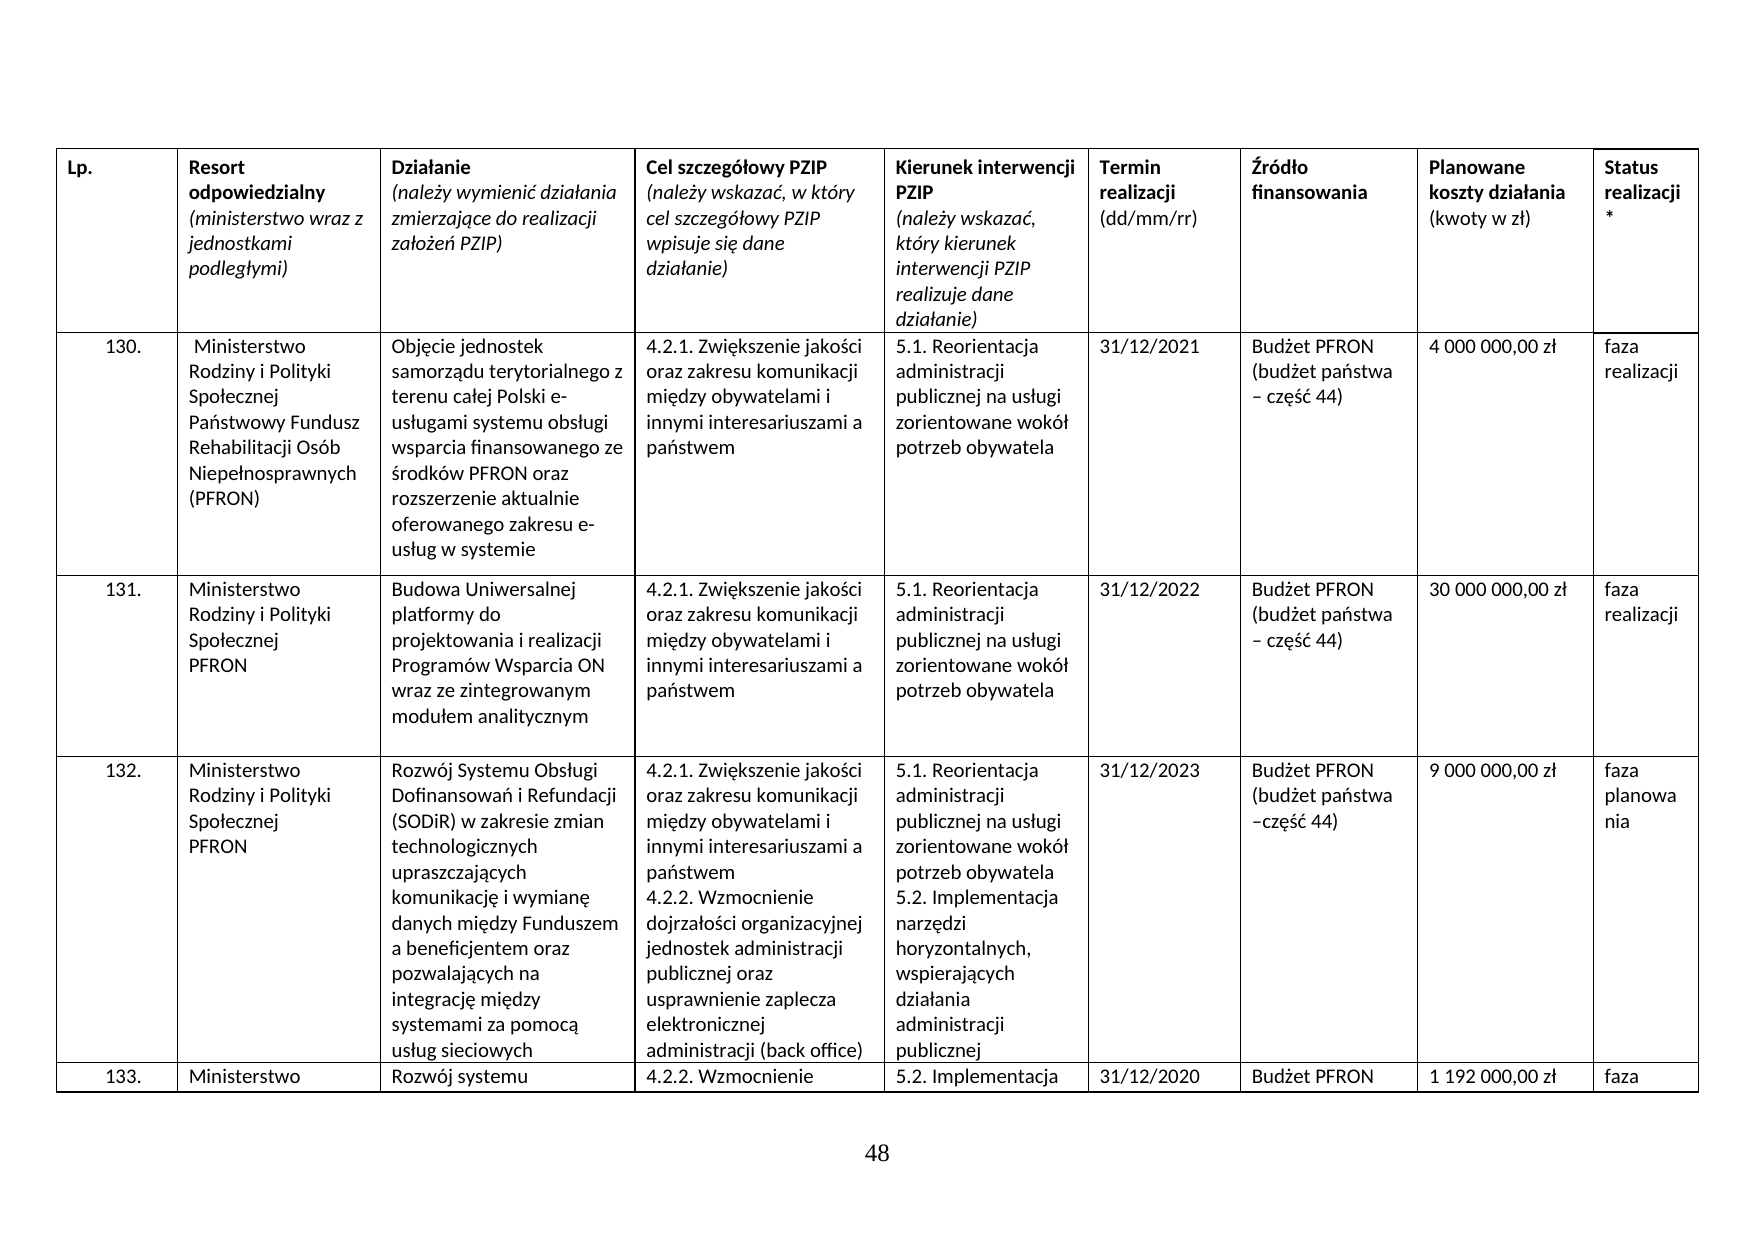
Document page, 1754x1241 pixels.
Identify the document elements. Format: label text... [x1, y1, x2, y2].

table_header Resort odpowiedzialny (ministerstwo wraz z jednostkami podległymi) [178, 149, 380, 332]
table_cell 30 000 000,00 zł [1418, 576, 1593, 756]
table_cell Rozwój Systemu Obsługi Dofinansowań i Refundacji (SODiR) w zakresie zmian technologicznych upraszczających komunikację i wymianę danych między Funduszem a beneficjentem oraz pozwalających na integrację między systemami za pomocą usług sieciowych [381, 757, 634, 1062]
table_cell 1 192 000,00 zł [1418, 1063, 1593, 1091]
table_cell faza realizacji [1594, 334, 1698, 575]
table_cell 31/12/2020 [1089, 1063, 1240, 1091]
table_cell Budowa Uniwersalnej platformy do projektowania i realizacji Programów Wsparcia ON wraz ze zintegrowanym modułem analitycznym [381, 576, 634, 756]
table_cell 5.1. Reorientacja administracji publicznej na usługi zorientowane wokół potrzeb obywatela [885, 576, 1088, 756]
table_cell 4.2.1. Zwiększenie jakości oraz zakresu komunikacji między obywatelami i innymi interesariuszami a państwem [636, 333, 884, 575]
table_header Kierunek interwencji PZIP (należy wskazać, który kierunek interwencji PZIP realizuje dane działanie) [885, 149, 1088, 332]
table_header Termin realizacji (dd/mm/rr) [1089, 149, 1240, 332]
table_cell Budżet PFRON (budżet państwa – część 44) [1241, 1063, 1417, 1091]
table_cell 31/12/2023 [1089, 757, 1240, 1062]
table_cell faza przygotowania [1594, 1063, 1698, 1091]
table_cell 9 000 000,00 zł [1418, 757, 1593, 1062]
table_cell 4 000 000,00 zł [1418, 333, 1593, 575]
table_cell faza realizacji [1594, 576, 1698, 756]
table_cell [57, 1063, 177, 1091]
table_cell 5.2. Implementacja narzędzi horyzontalnych, wspierających działania administracji publicznej [885, 1063, 1088, 1091]
table_cell 31/12/2022 [1089, 576, 1240, 756]
table_cell 4.2.1. Zwiększenie jakości oraz zakresu komunikacji między obywatelami i innymi interesariuszami a państwem 4.2.2. Wzmocnienie dojrzałości organizacyjnej jednostek administracji publicznej oraz usprawnienie zaplecza elektronicznej administracji (back office) [636, 757, 884, 1062]
table_header Cel szczegółowy PZIP (należy wskazać, w który cel szczegółowy PZIP wpisuje się dane działanie) [636, 149, 884, 332]
table_cell [57, 576, 177, 756]
table_cell 31/12/2021 [1089, 333, 1240, 575]
table_header Działanie (należy wymienić działania zmierzające do realizacji założeń PZIP) [381, 149, 634, 332]
table_cell Ministerstwo Rodziny i Polityki Społecznej PFRON [178, 1063, 380, 1091]
table_cell Budżet PFRON (budżet państwa – część 44) [1241, 333, 1417, 575]
table_cell [57, 333, 177, 575]
table_cell Ministerstwo Rodziny i Polityki Społecznej PFRON [178, 757, 380, 1062]
table_cell Objęcie jednostek samorządu terytorialnego z terenu całej Polski e-usługami systemu obsługi wsparcia finansowanego ze środków PFRON oraz rozszerzenie aktualnie oferowanego zakresu e-usług w systemie [381, 333, 634, 575]
table_header Źródło finansowania [1241, 149, 1417, 332]
table_cell Budżet PFRON (budżet państwa – część 44) [1241, 576, 1417, 756]
table_cell 5.1. Reorientacja administracji publicznej na usługi zorientowane wokół potrzeb obywatela 5.2. Implementacja narzędzi horyzontalnych, wspierających działania administracji publicznej [885, 757, 1088, 1062]
table_header Lp. [57, 149, 177, 332]
table_header Status realizacji* [1594, 150, 1698, 332]
table_cell Ministerstwo Rodziny i Polityki Społecznej PFRON [178, 576, 380, 756]
table_cell Ministerstwo Rodziny i Polityki Społecznej Państwowy Fundusz Rehabilitacji Osób Niepełnosprawnych (PFRON) [178, 333, 380, 575]
table_cell 5.1. Reorientacja administracji publicznej na usługi zorientowane wokół potrzeb obywatela [885, 333, 1088, 575]
table_cell Budżet PFRON (budżet państwa –część 44) [1241, 757, 1417, 1062]
table_cell 4.2.1. Zwiększenie jakości oraz zakresu komunikacji między obywatelami i innymi interesariuszami a państwem [636, 576, 884, 756]
table_cell [57, 757, 177, 1062]
table_header Planowane koszty działania (kwoty w zł) [1418, 149, 1593, 332]
table_cell faza planowania [1594, 757, 1698, 1062]
